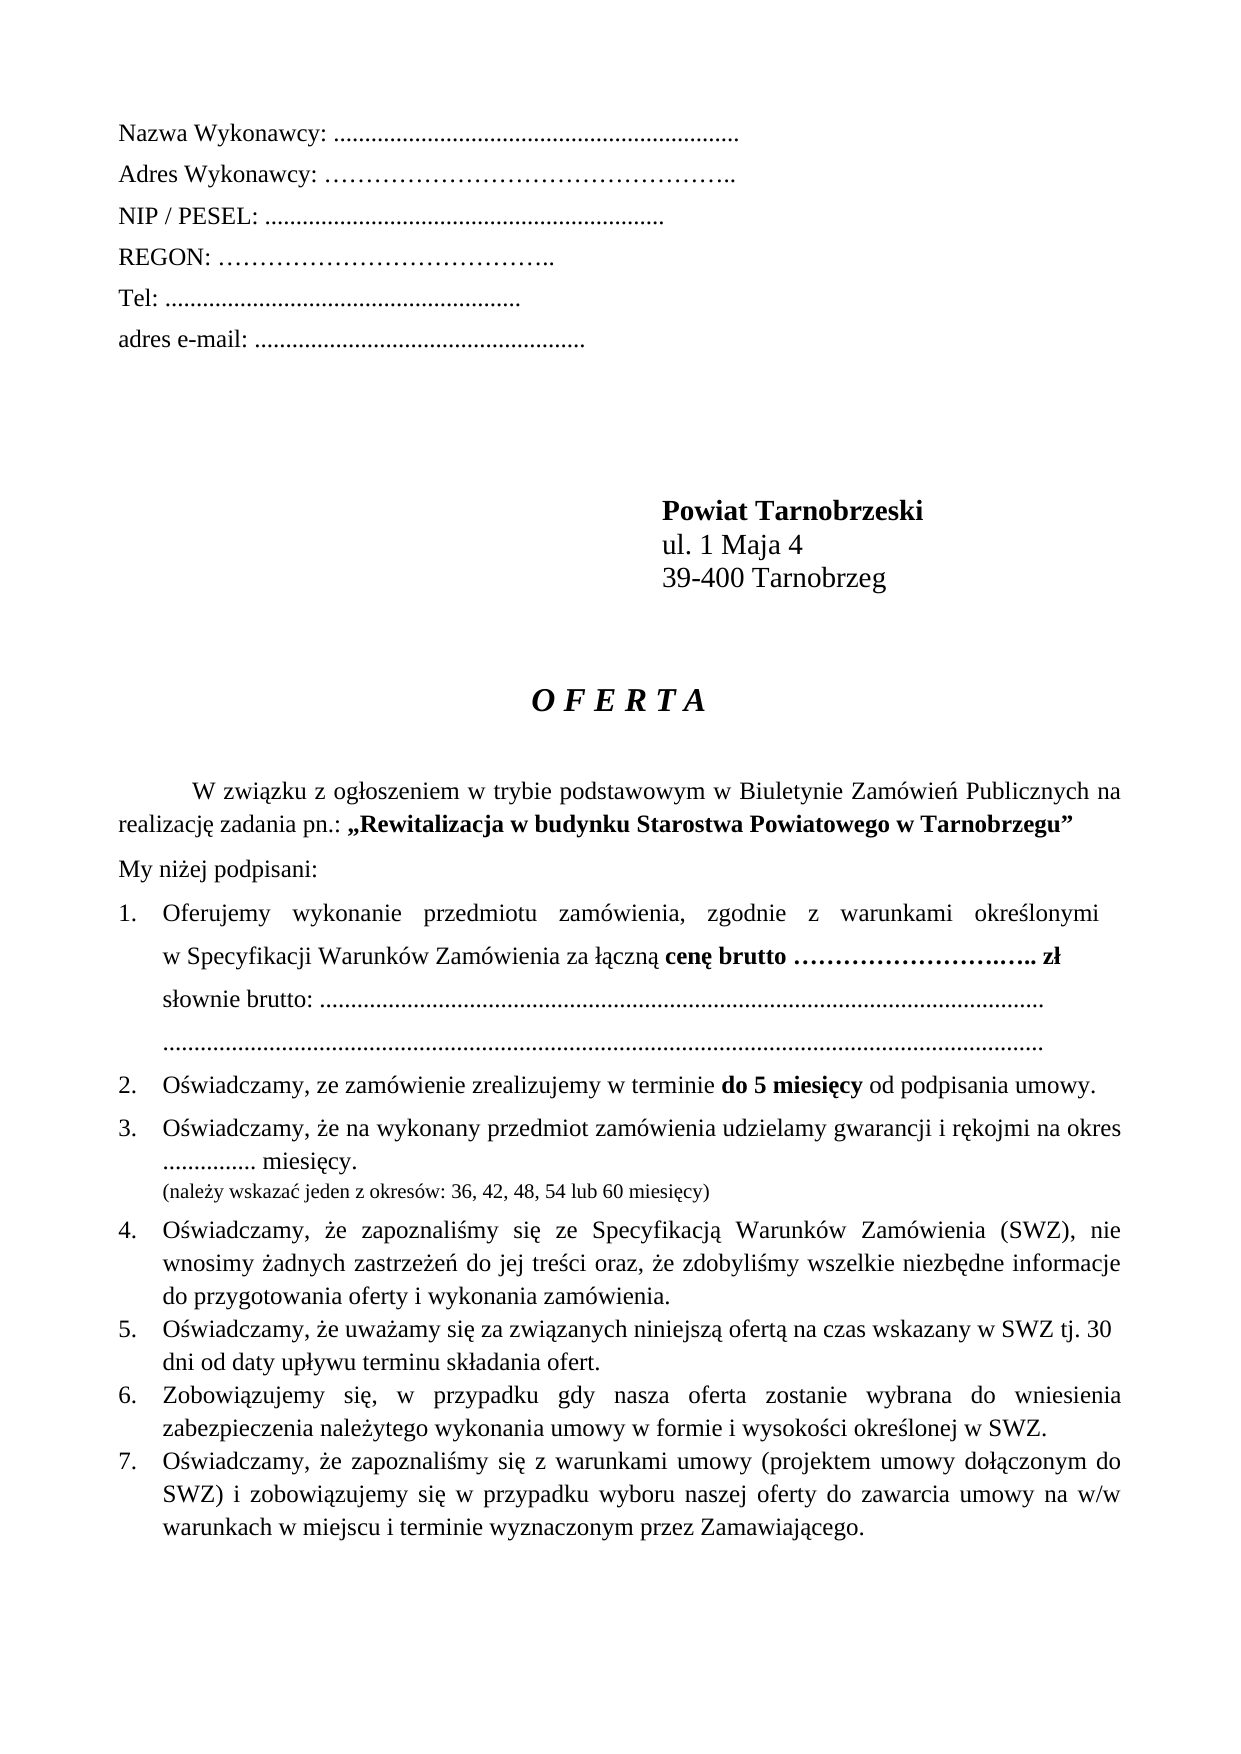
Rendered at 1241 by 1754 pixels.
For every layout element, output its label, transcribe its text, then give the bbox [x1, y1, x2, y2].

text (należy wskazać jeden z okresów: 36, 42, 48, 54 lub 60 miesięcy) [162, 1179, 1122, 1203]
text My niżej podpisani: [118, 854, 1122, 883]
text REGON: ………………………………….. [118, 242, 1122, 271]
list Oświadczamy, ze zamówienie zrealizujemy w terminie do 5 miesięcy od podpisania umowy. [118, 1070, 1122, 1099]
text NIP / PESEL: ................................................................ [118, 201, 1122, 229]
text W związku z ogłoszeniem w trybie podstawowym w Biuletynie Zamówień Publicznych na realizację zadania pn.: „Rewitalizacja w budynku Starostwa Powiatowego w Tarnobrzegu” [118, 776, 1122, 838]
list Oferujemy wykonanie przedmiotu zamówienia, zgodnie z warunkami określonymi w Specyfikacji Warunków Zamówienia za łączną cenę brutto …………………….….. zł [118, 898, 1122, 969]
text Tel: ......................................................... [118, 283, 1122, 312]
text ............................................................................................................................................. [125, 1027, 1122, 1056]
list Zobowiązujemy się, w przypadku gdy nasza oferta zostanie wybrana do wniesienia zabezpieczenia należytego wykonania umowy w formie i wysokości określonej w SWZ. [118, 1380, 1122, 1442]
text adres e-mail: ..................................................... [118, 324, 1122, 353]
text Nazwa Wykonawcy: ................................................................. [118, 118, 1122, 147]
text ul. 1 Maja 4 [662, 527, 1122, 560]
text słownie brutto: .................................................................................................................... [125, 984, 1122, 1013]
list Oświadczamy, że zapoznaliśmy się ze Specyfikacją Warunków Zamówienia (SWZ), nie wnosimy żadnych zastrzeżeń do jej treści oraz, że zdobyliśmy wszelkie niezbędne informacje do przygotowania oferty i wykonania zamówienia. [118, 1215, 1122, 1310]
text O F E R T A [118, 680, 1122, 718]
list Oświadczamy, że na wykonany przedmiot zamówienia udzielamy gwarancji i rękojmi na okres ............... miesięcy. [118, 1113, 1122, 1175]
text Powiat Tarnobrzeski [662, 493, 1122, 527]
list Oświadczamy, że uważamy się za związanych niniejszą ofertą na czas wskazany w SWZ tj. 30 dni od daty upływu terminu składania ofert. [118, 1314, 1122, 1376]
list Oświadczamy, że zapoznaliśmy się z warunkami umowy (projektem umowy dołączonym do SWZ) i zobowiązujemy się w przypadku wyboru naszej oferty do zawarcia umowy na w/w warunkach w miejscu i terminie wyznaczonym przez Zamawiającego. [118, 1446, 1122, 1541]
text Adres Wykonawcy: ………………………………………….. [118, 159, 1122, 188]
text 39-400 Tarnobrzeg [662, 560, 1122, 594]
